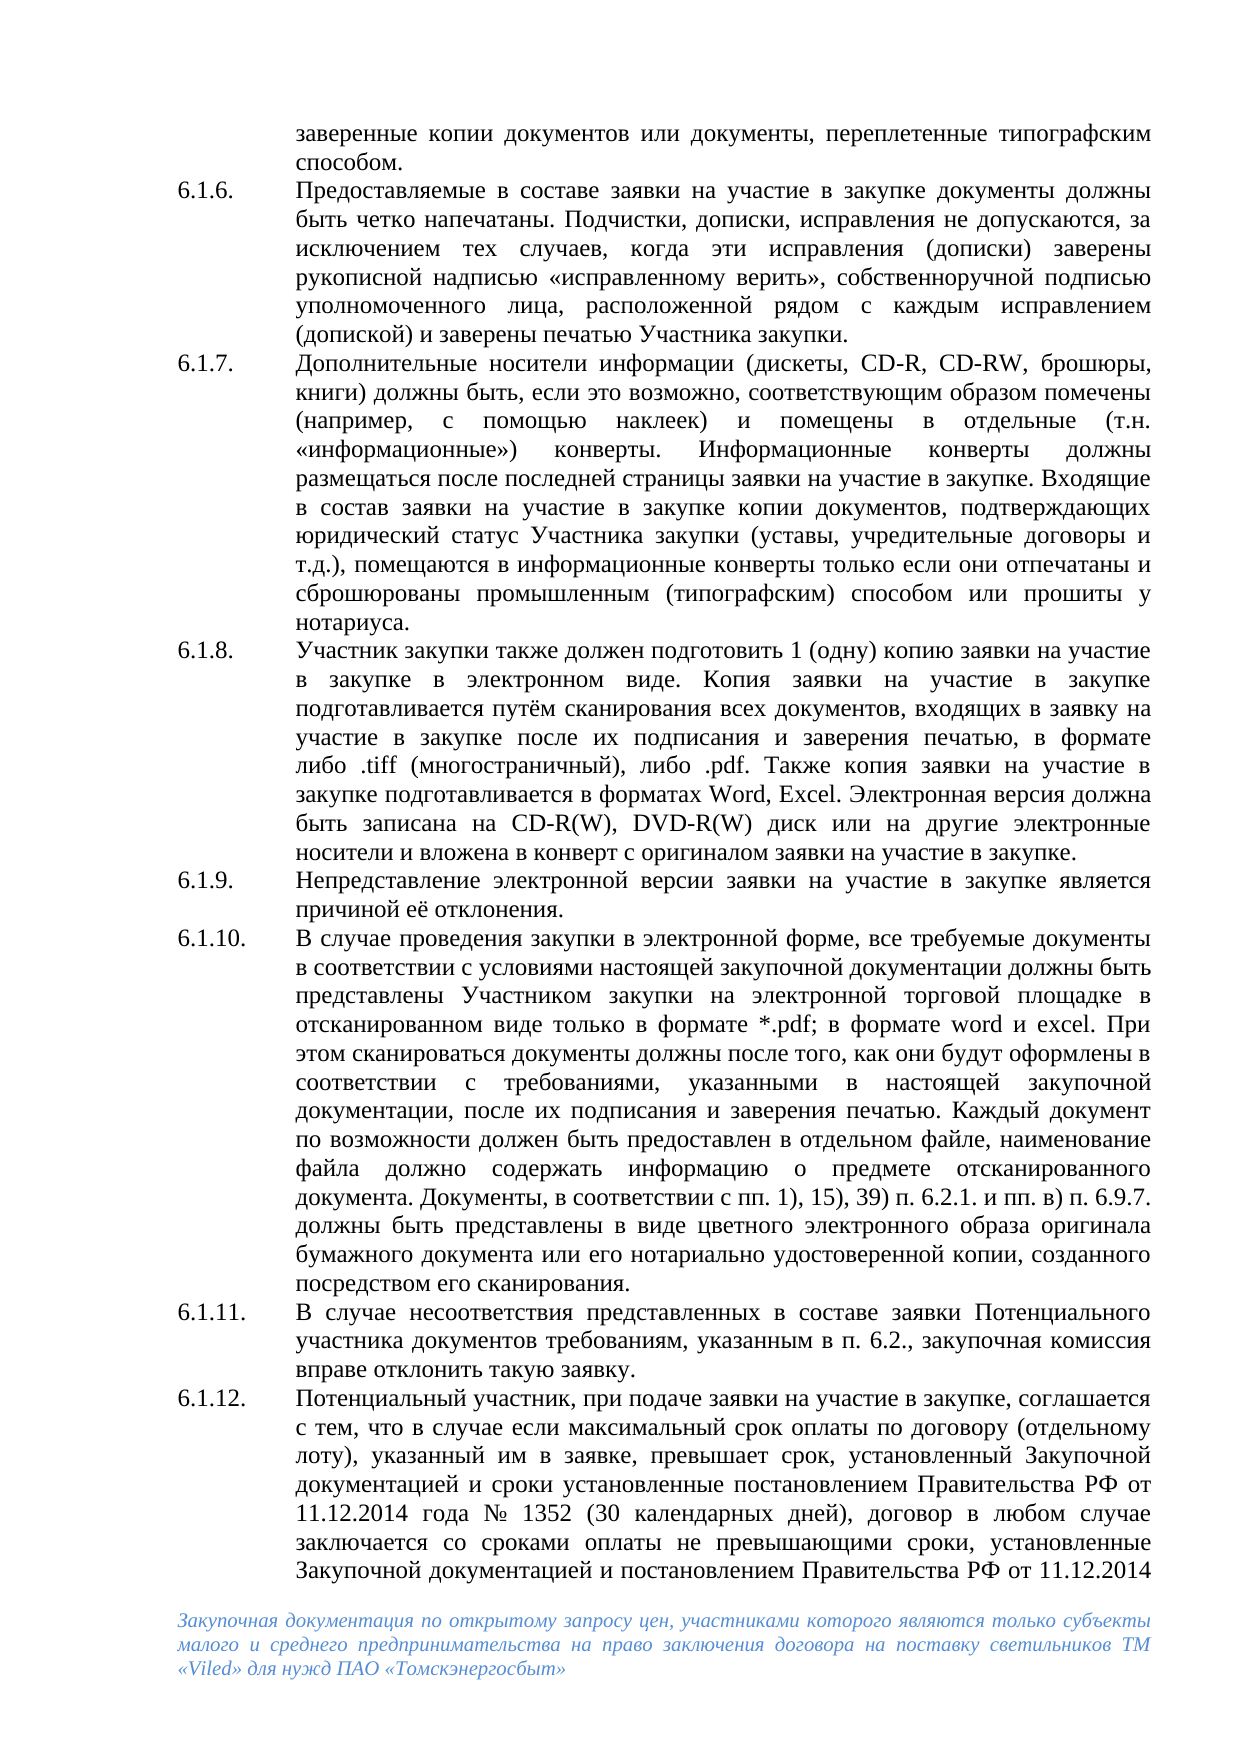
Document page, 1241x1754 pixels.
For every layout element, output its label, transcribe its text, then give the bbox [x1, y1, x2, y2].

list В случае несоответствия представленных в составе заявки Потенциального участника документов требованиям, указанным в п. 6.2., закупочная комиссия вправе отклонить такую заявку. [177, 1297, 1152, 1383]
list Предоставляемые в составе заявки на участие в закупке документы должны быть четко напечатаны. Подчистки, дописки, исправления не допускаются, за исключением тех случаев, когда эти исправления (дописки) заверены рукописной надписью «исправленному верить», собственноручной подписью уполномоченного лица, расположенной рядом с каждым исправлением (допиской) и заверены печатью Участника закупки. [177, 176, 1152, 348]
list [177, 1383, 1152, 1584]
list Дополнительные носители информации (дискеты, CD-R, CD-RW, брошюры, книги) должны быть, если это возможно, соответствующим образом помечены (например, с помощью наклеек) и помещены в отдельные (т.н. «информационные») конверты. Информационные конверты должны размещаться после последней страницы заявки на участие в закупке. Входящие в состав заявки на участие в закупке копии документов, подтверждающих юридический статус Участника закупки (уставы, учредительные договоры и т.д.), помещаются в информационные конверты только если они отпечатаны и сброшюрованы промышленным (типографским) способом или прошиты у нотариуса. [177, 348, 1152, 636]
list Непредставление электронной версии заявки на участие в закупке является причиной её отклонения. [177, 866, 1152, 923]
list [177, 118, 1152, 176]
list В случае проведения закупки в электронной форме, все требуемые документы в соответствии с условиями настоящей закупочной документации должны быть представлены Участником закупки на электронной торговой площадке в отсканированном виде только в формате *.pdf; в формате word и excel. При этом сканироваться документы должны после того, как они будут оформлены в соответствии с требованиями, указанными в настоящей закупочной документации, после их подписания и заверения печатью. Каждый документ по возможности должен быть предоставлен в отдельном файле, наименование файла должно содержать информацию о предмете отсканированного документа. Документы, в соответствии с пп. 1), 15), 39) п. 6.2.1. и пп. в) п. 6.9.7. должны быть представлены в виде цветного электронного образа оригинала бумажного документа или его нотариально удостоверенной копии, созданного посредством его сканирования. [177, 923, 1152, 1297]
list Участник закупки также должен подготовить 1 (одну) копию заявки на участие в закупке в электронном виде. Копия заявки на участие в закупке подготавливается путём сканирования всех документов, входящих в заявку на участие в закупке после их подписания и заверения печатью, в формате либо .tiff (многостраничный), либо .pdf. Также копия заявки на участие в закупке подготавливается в форматах Word, Excel. Электронная версия должна быть записана на CD-R(W), DVD-R(W) диск или на другие электронные носители и вложена в конверт с оригиналом заявки на участие в закупке. [177, 636, 1152, 866]
